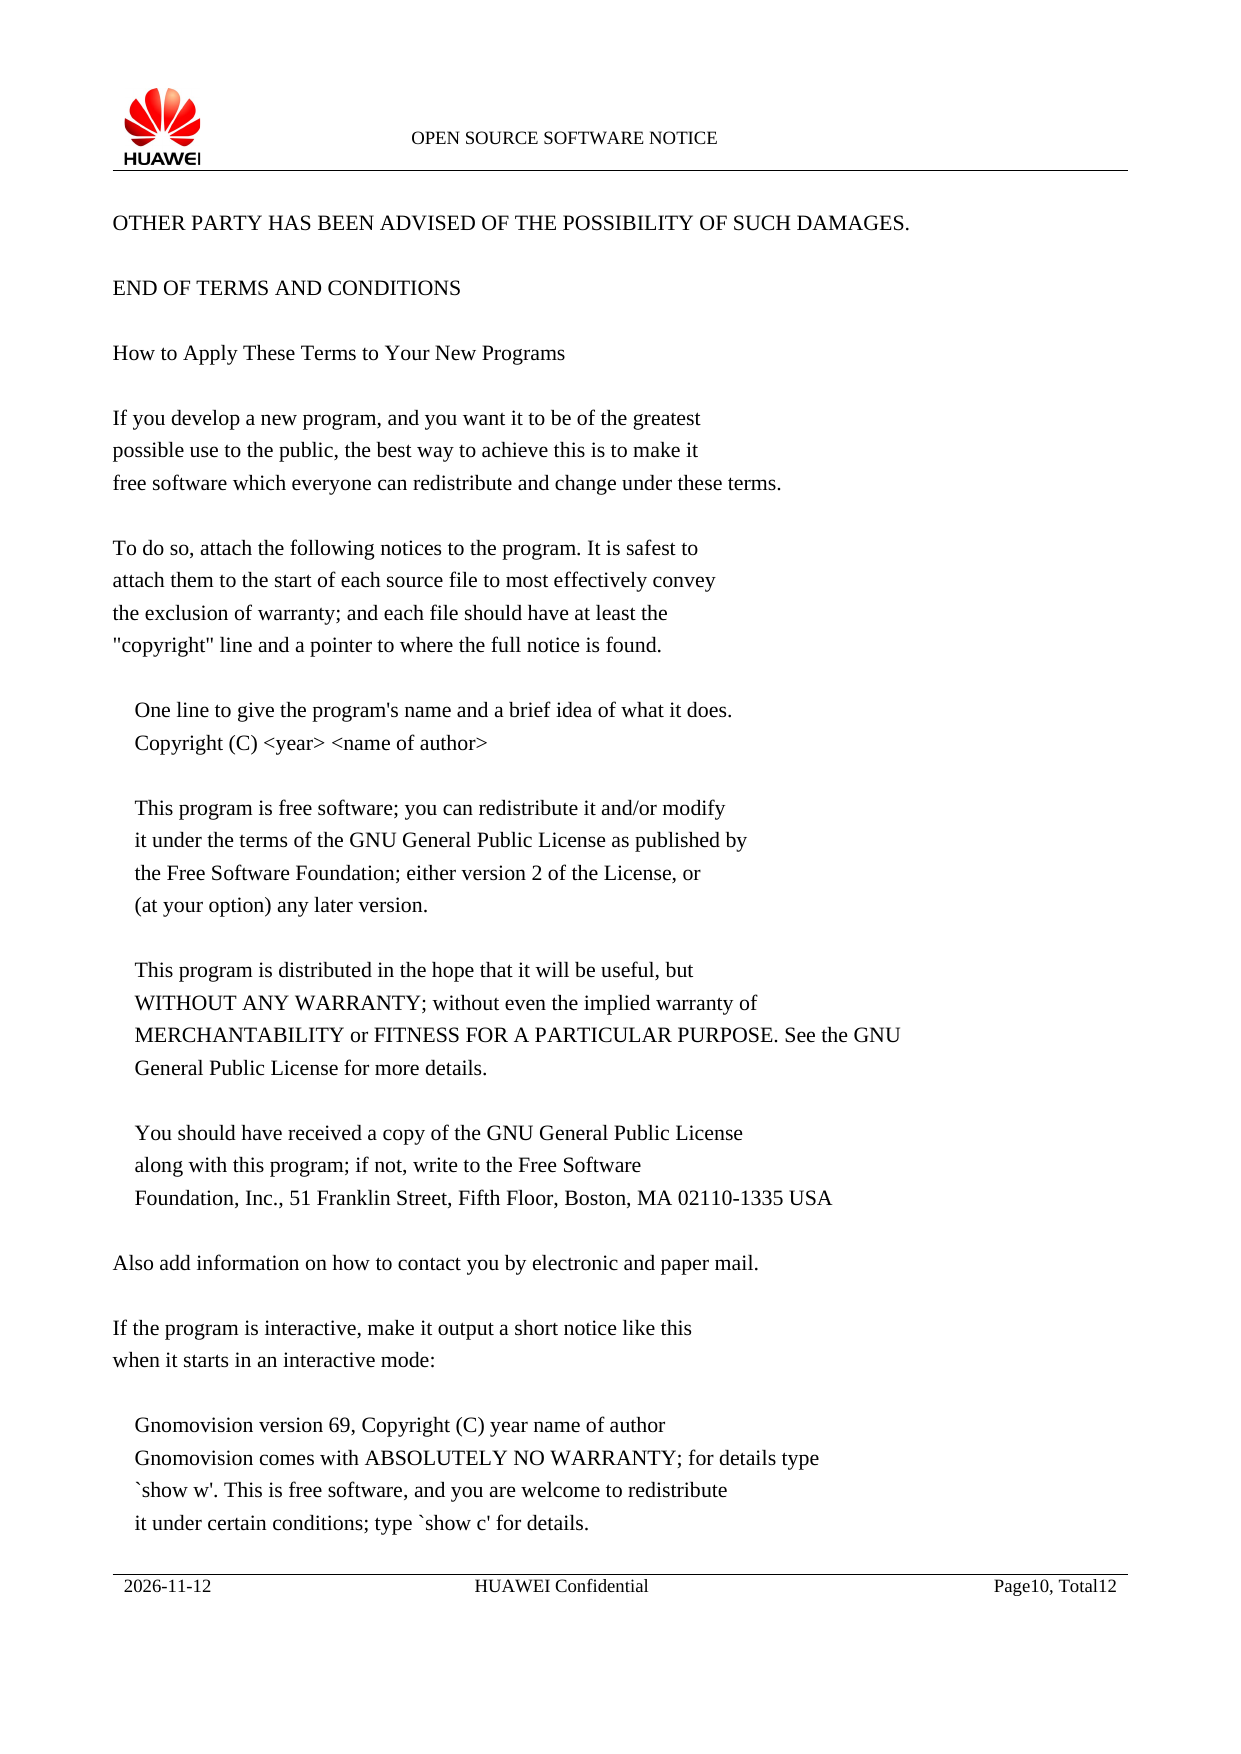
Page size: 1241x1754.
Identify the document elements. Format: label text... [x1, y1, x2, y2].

picture [124, 88, 201, 165]
